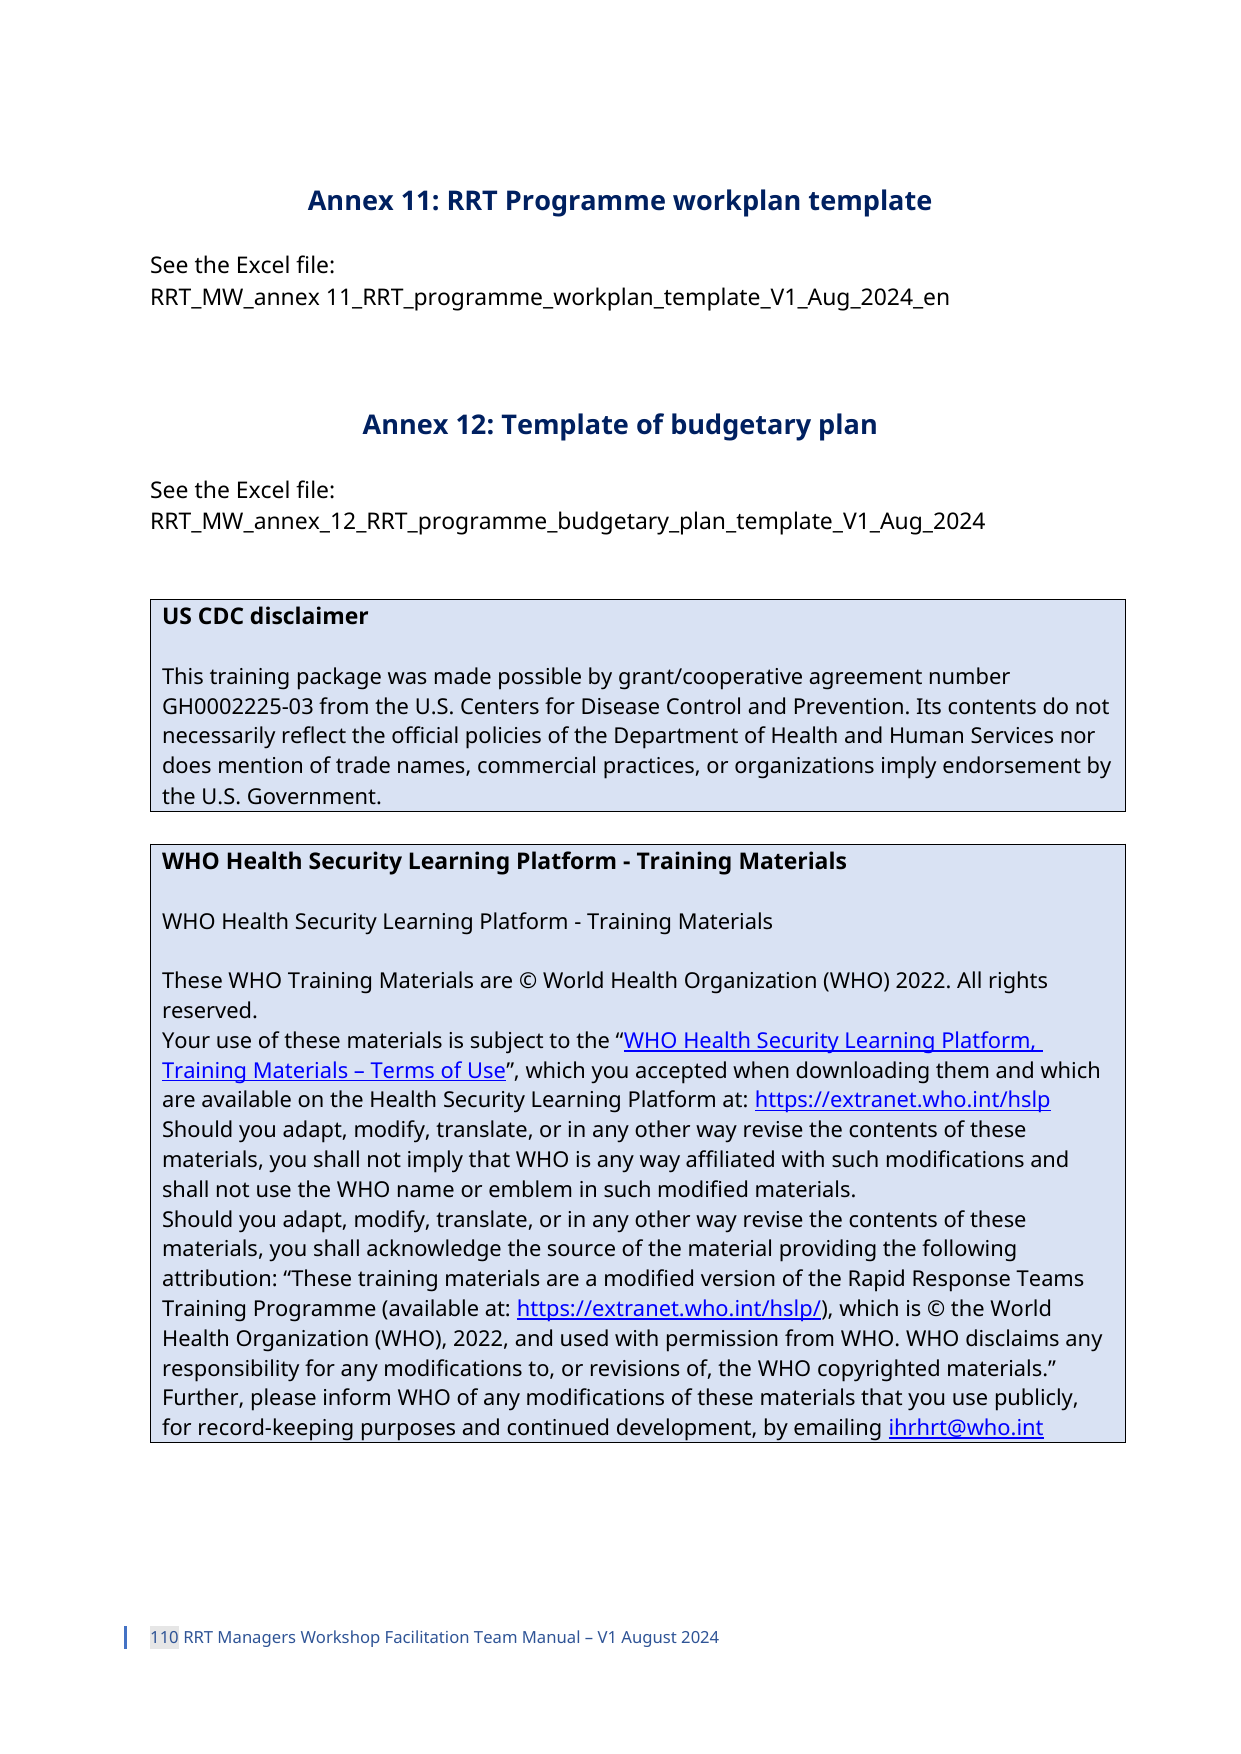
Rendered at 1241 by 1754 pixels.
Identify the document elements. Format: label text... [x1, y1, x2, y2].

table_header WHO Health Security Learning Platform - Training Materials WHO Health Security Learning Platform - Training Materials These WHO Training Materials are © World Health Organization (WHO) 2022. All rights reserved. Your use of these materials is subject to the “WHO Health Security Learning Platform, Training Materials – Terms of Use”, which you accepted when downloading them and which are available on the Health Security Learning Platform at: https://extranet.who.int/hslp Should you adapt, modify, translate, or in any other way revise the contents of these materials, you shall not imply that WHO is any way affiliated with such modifications and shall not use the WHO name or emblem in such modified materials. Should you adapt, modify, translate, or in any other way revise the contents of these materials, you shall acknowledge the source of the material providing the following attribution: “These training materials are a modified version of the Rapid Response Teams Training Programme (available at: https://extranet.who.int/hslp/), which is © the World Health Organization (WHO), 2022, and used with permission from WHO. WHO disclaims any responsibility for any modifications to, or revisions of, the WHO copyrighted materials.” Further, please inform WHO of any modifications of these materials that you use publicly, for record-keeping purposes and continued development, by emailing ihrhrt@who.int [151, 845, 1125, 1442]
subtitle Annex 11: RRT Programme workplan template [150, 181, 1090, 218]
subtitle Annex 12: Template of budgetary plan [150, 406, 1090, 442]
table_header US CDC disclaimer This training package was made possible by grant/cooperative agreement number GH0002225-03 from the U.S. Centers for Disease Control and Prevention. Its contents do not necessarily reflect the official policies of the Department of Health and Human Services nor does mention of trade names, commercial practices, or organizations imply endorsement by the U.S. Government. [151, 600, 1125, 811]
text See the Excel file: [150, 249, 1090, 281]
text See the Excel file: RRT_MW_annex_12_RRT_programme_budgetary_plan_template_V1_Aug_2024 [150, 474, 1090, 536]
text RRT_MW_annex 11_RRT_programme_workplan_template_V1_Aug_2024_en [150, 281, 1090, 312]
